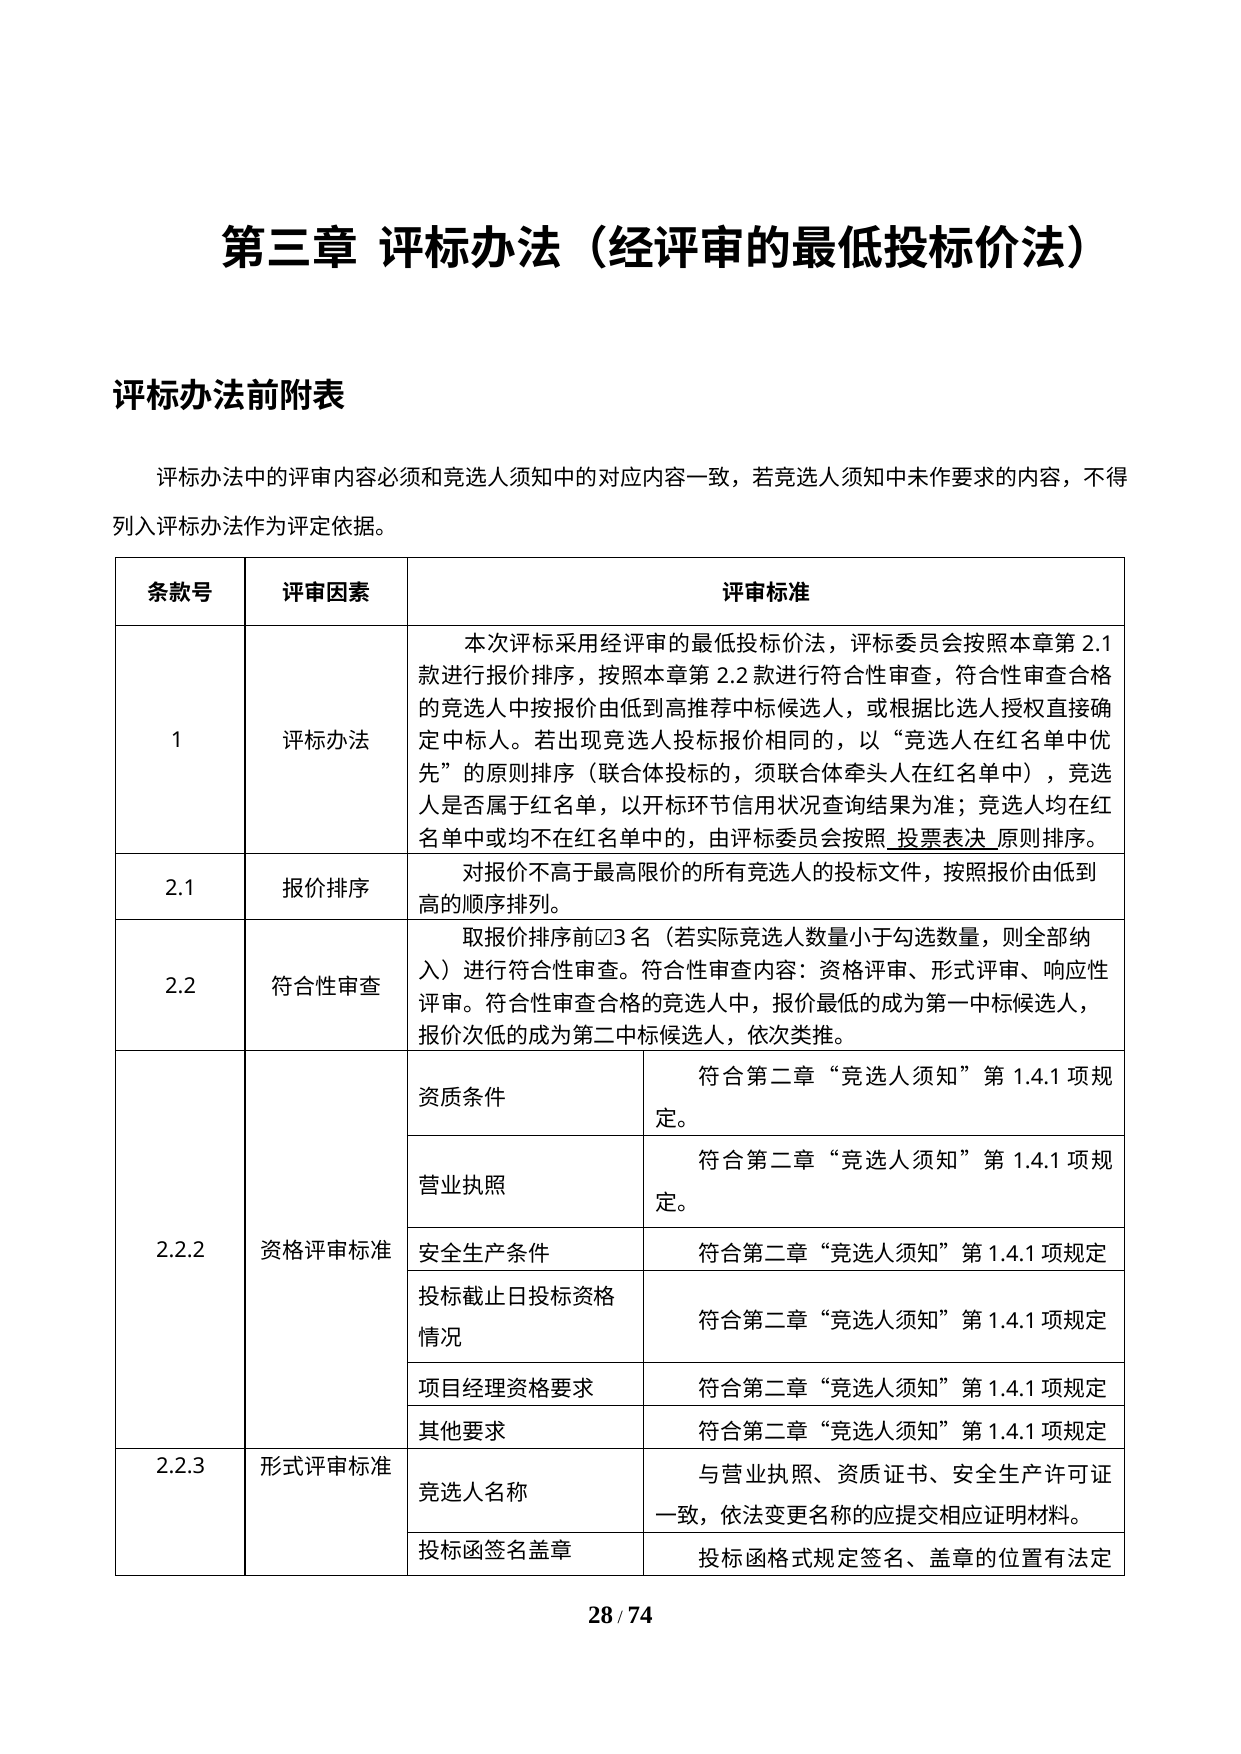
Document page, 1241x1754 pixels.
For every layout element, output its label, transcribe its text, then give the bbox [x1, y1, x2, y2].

table_cell 2.2.2 [116, 1051, 244, 1448]
subtitle 第三章 评标办法（经评审的最低投标价法） [112, 196, 1128, 293]
table_cell 符合第二章“竞选人须知”第1.4.1项规定 [644, 1228, 1124, 1270]
table_header 评审因素 [246, 558, 407, 624]
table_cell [644, 1533, 1124, 1575]
table_cell 营业执照 [408, 1136, 643, 1227]
table_cell 本次评标采用经评审的最低投标价法，评标委员会按照本章第2.1款进行报价排序，按照本章第2.2款进行符合性审查，符合性审查合格的竞选人中按报价由低到高推荐中标候选人，或根据比选人授权直接确定中标人。若出现竞选人投标报价相同的，以“竞选人在红名单中优先”的原则排序（联合体投标的，须联合体牵头人在红名单中），竞选人是否属于红名单，以开标环节信用状况查询结果为准；竞选人均在红名单中或均不在红名单中的，由评标委员会按照 投票表决 原则排序。 [408, 626, 1124, 853]
table_cell 1 [116, 626, 244, 853]
table_cell 2.2.3 [116, 1449, 244, 1575]
table_cell 与营业执照、资质证书、安全生产许可证一致，依法变更名称的应提交相应证明材料。 [644, 1449, 1124, 1532]
table_cell 投标函签名盖章 [408, 1533, 643, 1575]
table_cell 报价排序 [246, 854, 407, 919]
table_cell 评标办法 [246, 626, 407, 853]
table_cell 对报价不高于最高限价的所有竞选人的投标文件，按照报价由低到高的顺序排列。 [408, 854, 1124, 919]
table_cell 符合第二章“竞选人须知”第1.4.1项规定。 [644, 1136, 1124, 1227]
table_cell 2.2 [116, 920, 244, 1050]
table_header 条款号 [116, 558, 244, 624]
table_cell 其他要求 [408, 1406, 643, 1448]
text 评标办法中的评审内容必须和竞选人须知中的对应内容一致，若竞选人须知中未作要求的内容，不得列入评标办法作为评定依据。 [112, 460, 1128, 541]
table_cell 符合第二章“竞选人须知”第1.4.1项规定。 [644, 1051, 1124, 1134]
subtitle 评标办法前附表 [112, 361, 1128, 426]
table_cell 投标截止日投标资格情况 [408, 1271, 643, 1362]
table_cell 2.1 [116, 854, 244, 919]
table_cell 资格评审标准 [246, 1051, 407, 1448]
table_cell 资质条件 [408, 1051, 643, 1134]
table_cell 符合第二章“竞选人须知”第1.4.1项规定 [644, 1363, 1124, 1405]
table_cell 形式评审标准 [246, 1449, 407, 1575]
table_cell 安全生产条件 [408, 1228, 643, 1270]
table_cell 符合第二章“竞选人须知”第1.4.1项规定 [644, 1406, 1124, 1448]
table_cell 项目经理资格要求 [408, 1363, 643, 1405]
table_cell 符合第二章“竞选人须知”第1.4.1项规定 [644, 1271, 1124, 1362]
table_cell 符合性审查 [246, 920, 407, 1050]
table_header 评审标准 [408, 558, 1124, 624]
table_cell 竞选人名称 [408, 1449, 643, 1532]
table_cell 取报价排序前☑3名（若实际竞选人数量小于勾选数量，则全部纳入）进行符合性审查。符合性审查内容：资格评审、形式评审、响应性评审。符合性审查合格的竞选人中，报价最低的成为第一中标候选人，报价次低的成为第二中标候选人，依次类推。 [408, 920, 1124, 1050]
